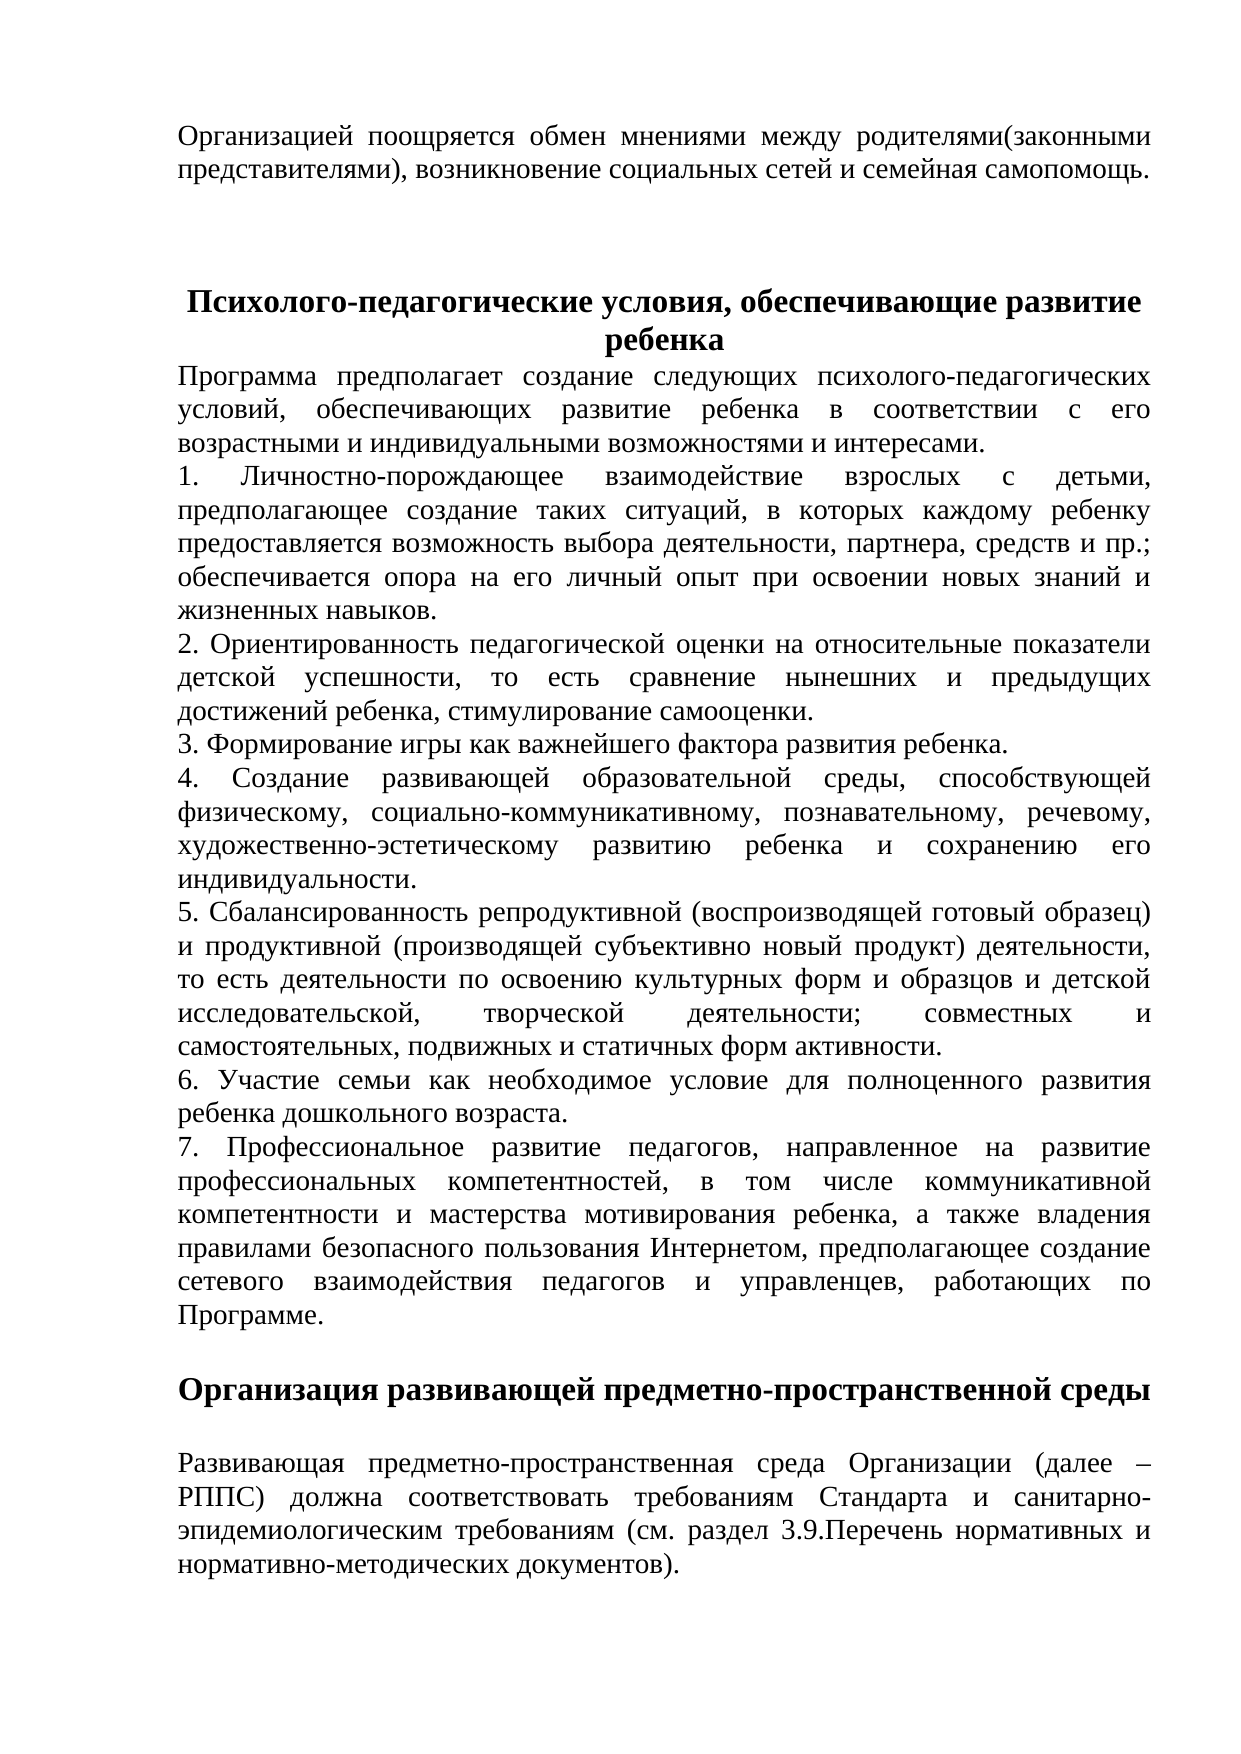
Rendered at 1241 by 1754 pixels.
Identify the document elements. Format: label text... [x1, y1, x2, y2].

text 5. Сбалансированность репродуктивной (воспроизводящей готовый образец) и продуктивной (производящей субъективно новый продукт) деятельности, то есть деятельности по освоению культурных форм и образцов и детской исследовательской, творческой деятельности; совместных и самостоятельных, подвижных и статичных форм активности. [177, 894, 1152, 1062]
text Организация развивающей предметно-пространственной среды [177, 1369, 1152, 1407]
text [177, 118, 1152, 185]
text 7. Профессиональное развитие педагогов, направленное на развитие профессиональных компетентностей, в том числе коммуникативной компетентности и мастерства мотивирования ребенка, а также владения правилами безопасного пользования Интернетом, предполагающее создание сетевого взаимодействия педагогов и управленцев, работающих по Программе. [177, 1129, 1152, 1330]
text 6. Участие семьи как необходимое условие для полноценного развития ребенка дошкольного возраста. [177, 1062, 1152, 1129]
text 1. Личностно-порождающее взаимодействие взрослых с детьми, предполагающее создание таких ситуаций, в которых каждому ребенку предоставляется возможность выбора деятельности, партнера, средств и пр.; обеспечивается опора на его личный опыт при освоении новых знаний и жизненных навыков. [177, 458, 1152, 626]
text 3. Формирование игры как важнейшего фактора развития ребенка. [177, 727, 1152, 760]
text Психолого-педагогические условия, обеспечивающие развитие ребенка [177, 281, 1152, 358]
text 2. Ориентированность педагогической оценки на относительные показатели детской успешности, то есть сравнение нынешних и предыдущих достижений ребенка, стимулирование самооценки. [177, 626, 1152, 727]
text Программа предполагает создание следующих психолого-педагогических условий, обеспечивающих развитие ребенка в соответствии с его возрастными и индивидуальными возможностями и интересами. [177, 358, 1152, 458]
text Развивающая предметно-пространственная среда Организации (далее – РППС) должна соответствовать требованиям Стандарта и санитарно-эпидемиологическим требованиям (см. раздел 3.9.Перечень нормативных и нормативно-методических документов). [177, 1445, 1152, 1579]
text 4. Создание развивающей образовательной среды, способствующей физическому, социально-коммуникативному, познавательному, речевому, художественно-эстетическому развитию ребенка и сохранению его индивидуальности. [177, 760, 1152, 894]
